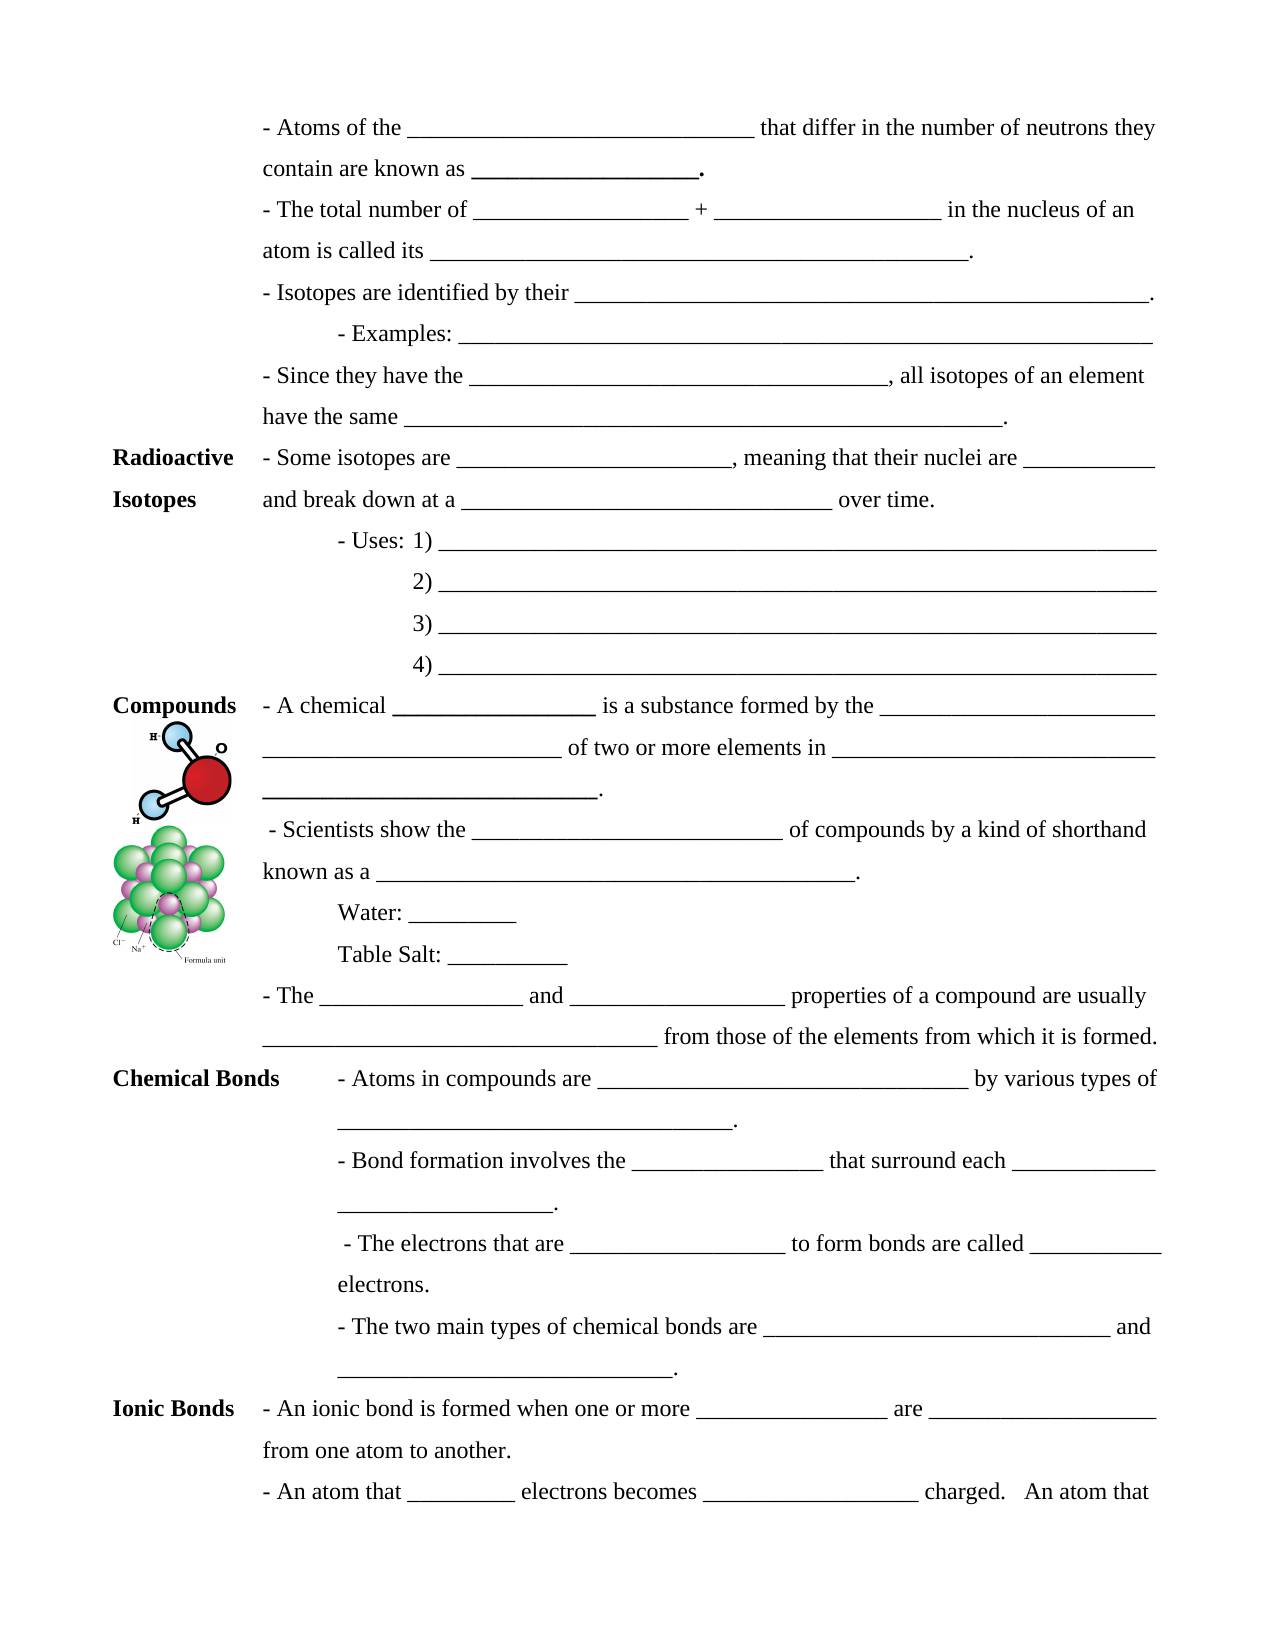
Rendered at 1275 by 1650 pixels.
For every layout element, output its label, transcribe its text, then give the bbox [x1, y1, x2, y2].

text - Since they have the ___________________________________, all isotopes of an element have the same __________________________________________________. [262, 361, 1167, 429]
text - Examples: __________________________________________________________ [262, 319, 1167, 347]
text - Bond formation involves the ________________ that surround each ____________ __________________. [337, 1146, 1167, 1215]
text Ionic Bonds - An ionic bond is formed when one or more ________________ are ___________________ from one atom to another. [112, 1394, 1167, 1463]
text 4) ____________________________________________________________ [262, 650, 1167, 678]
text - The electrons that are __________________ to form bonds are called ___________ electrons. [337, 1229, 1167, 1298]
picture [112, 721, 232, 966]
text ____________________________. [262, 774, 1167, 802]
text - The two main types of chemical bonds are _____________________________ and ____________________________. [112, 1312, 1167, 1381]
text - The total number of __________________ + ___________________ in the nucleus of an atom is called its _____________________________________________. [262, 195, 1167, 264]
text - Atoms of the _____________________________ that differ in the number of neutrons they contain are known as ___________________. [262, 112, 1167, 181]
text - Uses: 1) ____________________________________________________________ [262, 526, 1167, 554]
text Radioactive - Some isotopes are _______________________, meaning that their nuclei are ___________ [112, 443, 1167, 471]
text - Isotopes are identified by their ________________________________________________. [262, 278, 1167, 306]
text Isotopes and break down at a _______________________________ over time. [112, 485, 1167, 512]
text Chemical Bonds - Atoms in compounds are _______________________________ by various types of _________________________________. [112, 1064, 1167, 1133]
text Water: _________ [262, 898, 1167, 926]
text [112, 1477, 1167, 1505]
text 2) ____________________________________________________________ [262, 567, 1167, 595]
text Compounds - A chemical _________________ is a substance formed by the _______________________ _________________________ of two or more elements in ___________________________ [112, 691, 1167, 760]
text - Scientists show the __________________________ of compounds by a kind of shorthand known as a ________________________________________. [262, 816, 1167, 884]
text Table Salt: __________ [262, 939, 1167, 967]
text 3) ____________________________________________________________ [262, 609, 1167, 636]
text - The _________________ and __________________ properties of a compound are usually _________________________________ from those of the elements from which it is formed. [262, 981, 1167, 1050]
